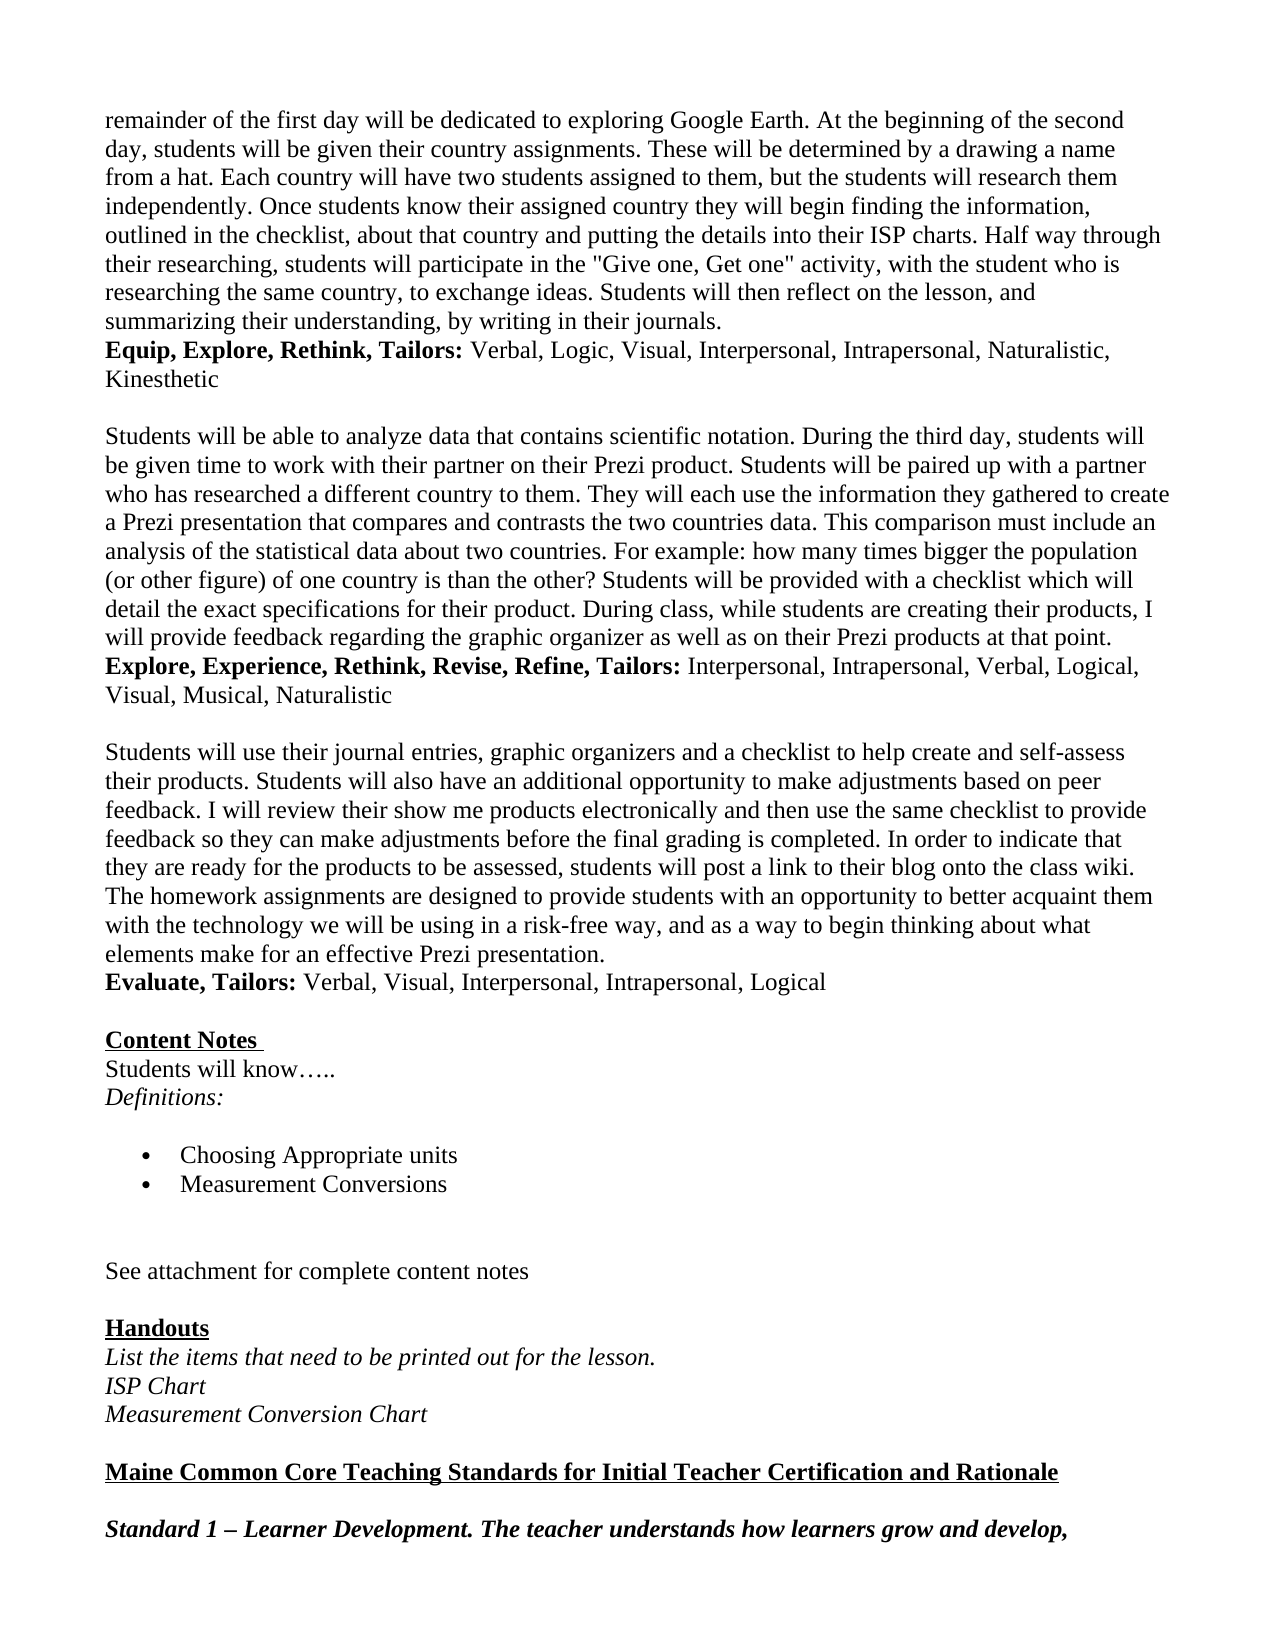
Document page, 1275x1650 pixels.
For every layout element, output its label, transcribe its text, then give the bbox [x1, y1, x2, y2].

list Measurement Conversions [142, 1169, 1170, 1198]
list Choosing Appropriate units [142, 1140, 1170, 1169]
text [105, 105, 1170, 1111]
text See attachment for complete content notes Handouts List the items that need to be printed out for the lesson. ISP Chart [105, 1227, 1170, 1399]
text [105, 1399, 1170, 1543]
